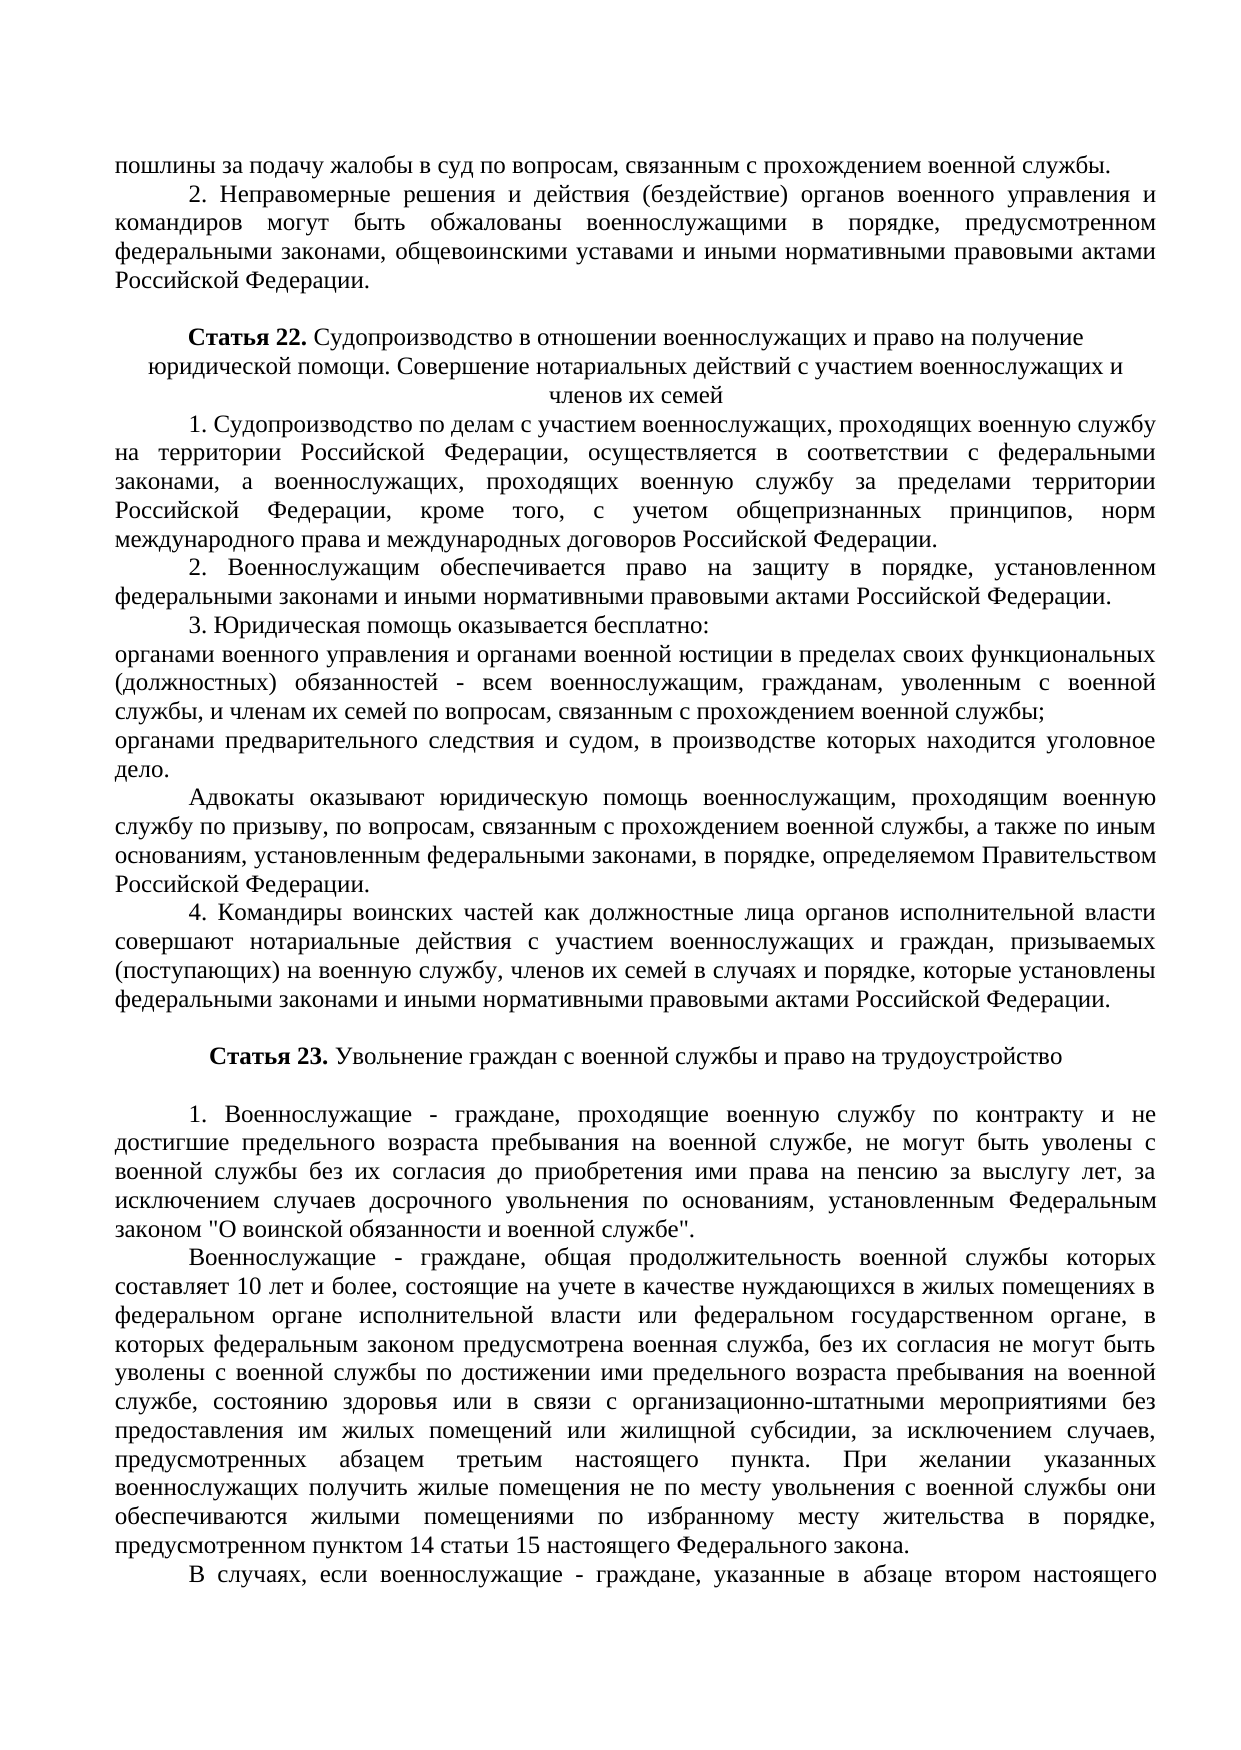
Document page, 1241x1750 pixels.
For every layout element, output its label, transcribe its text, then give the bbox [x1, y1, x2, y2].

text 2. Неправомерные решения и действия (бездействие) органов военного управления и командиров могут быть обжалованы военнослужащими в порядке, предусмотренном федеральными законами, общевоинскими уставами и иными нормативными правовыми актами Российской Федерации. [114, 179, 1157, 294]
text Статья 22. Судопроизводство в отношении военнослужащих и право на получение юридической помощи. Совершение нотариальных действий с участием военнослужащих и членов их семей [114, 322, 1157, 409]
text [114, 150, 1157, 179]
text Статья 23. Увольнение граждан с военной службы и право на трудоустройство [114, 1041, 1157, 1070]
text органами предварительного следствия и судом, в производстве которых находится уголовное дело. [114, 725, 1157, 782]
text Адвокаты оказывают юридическую помощь военнослужащим, проходящим военную службу по призыву, по вопросам, связанным с прохождением военной службы, а также по иным основаниям, установленным федеральными законами, в порядке, определяемом Правительством Российской Федерации. [114, 782, 1157, 897]
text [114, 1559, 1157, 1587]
text Военнослужащие - граждане, общая продолжительность военной службы которых составляет 10 лет и более, состоящие на учете в качестве нуждающихся в жилых помещениях в федеральном органе исполнительной власти или федеральном государственном органе, в которых федеральным законом предусмотрена военная служба, без их согласия не могут быть уволены с военной службы по достижении ими предельного возраста пребывания на военной службе, состоянию здоровья или в связи с организационно-штатными мероприятиями без предоставления им жилых помещений или жилищной субсидии, за исключением случаев, предусмотренных абзацем третьим настоящего пункта. При желании указанных военнослужащих получить жилые помещения не по месту увольнения с военной службы они обеспечиваются жилыми помещениями по избранному месту жительства в порядке, предусмотренном пунктом 14 статьи 15 настоящего Федерального закона. [114, 1242, 1157, 1559]
text 1. Судопроизводство по делам с участием военнослужащих, проходящих военную службу на территории Российской Федерации, осуществляется в соответствии с федеральными законами, а военнослужащих, проходящих военную службу за пределами территории Российской Федерации, кроме того, с учетом общепризнанных принципов, норм международного права и международных договоров Российской Федерации. [114, 409, 1157, 552]
text 2. Военнослужащим обеспечивается право на защиту в порядке, установленном федеральными законами и иными нормативными правовыми актами Российской Федерации. [114, 552, 1157, 610]
text 3. Юридическая помощь оказывается бесплатно: [114, 610, 1157, 639]
text органами военного управления и органами военной юстиции в пределах своих функциональных (должностных) обязанностей - всем военнослужащим, гражданам, уволенным с военной службы, и членам их семей по вопросам, связанным с прохождением военной службы; [114, 639, 1157, 725]
text 1. Военнослужащие - граждане, проходящие военную службу по контракту и не достигшие предельного возраста пребывания на военной службе, не могут быть уволены с военной службы без их согласия до приобретения ими права на пенсию за выслугу лет, за исключением случаев досрочного увольнения по основаниям, установленным Федеральным законом "О воинской обязанности и военной службе". [114, 1099, 1157, 1242]
text 4. Командиры воинских частей как должностные лица органов исполнительной власти совершают нотариальные действия с участием военнослужащих и граждан, призываемых (поступающих) на военную службу, членов их семей в случаях и порядке, которые установлены федеральными законами и иными нормативными правовыми актами Российской Федерации. [114, 897, 1157, 1012]
